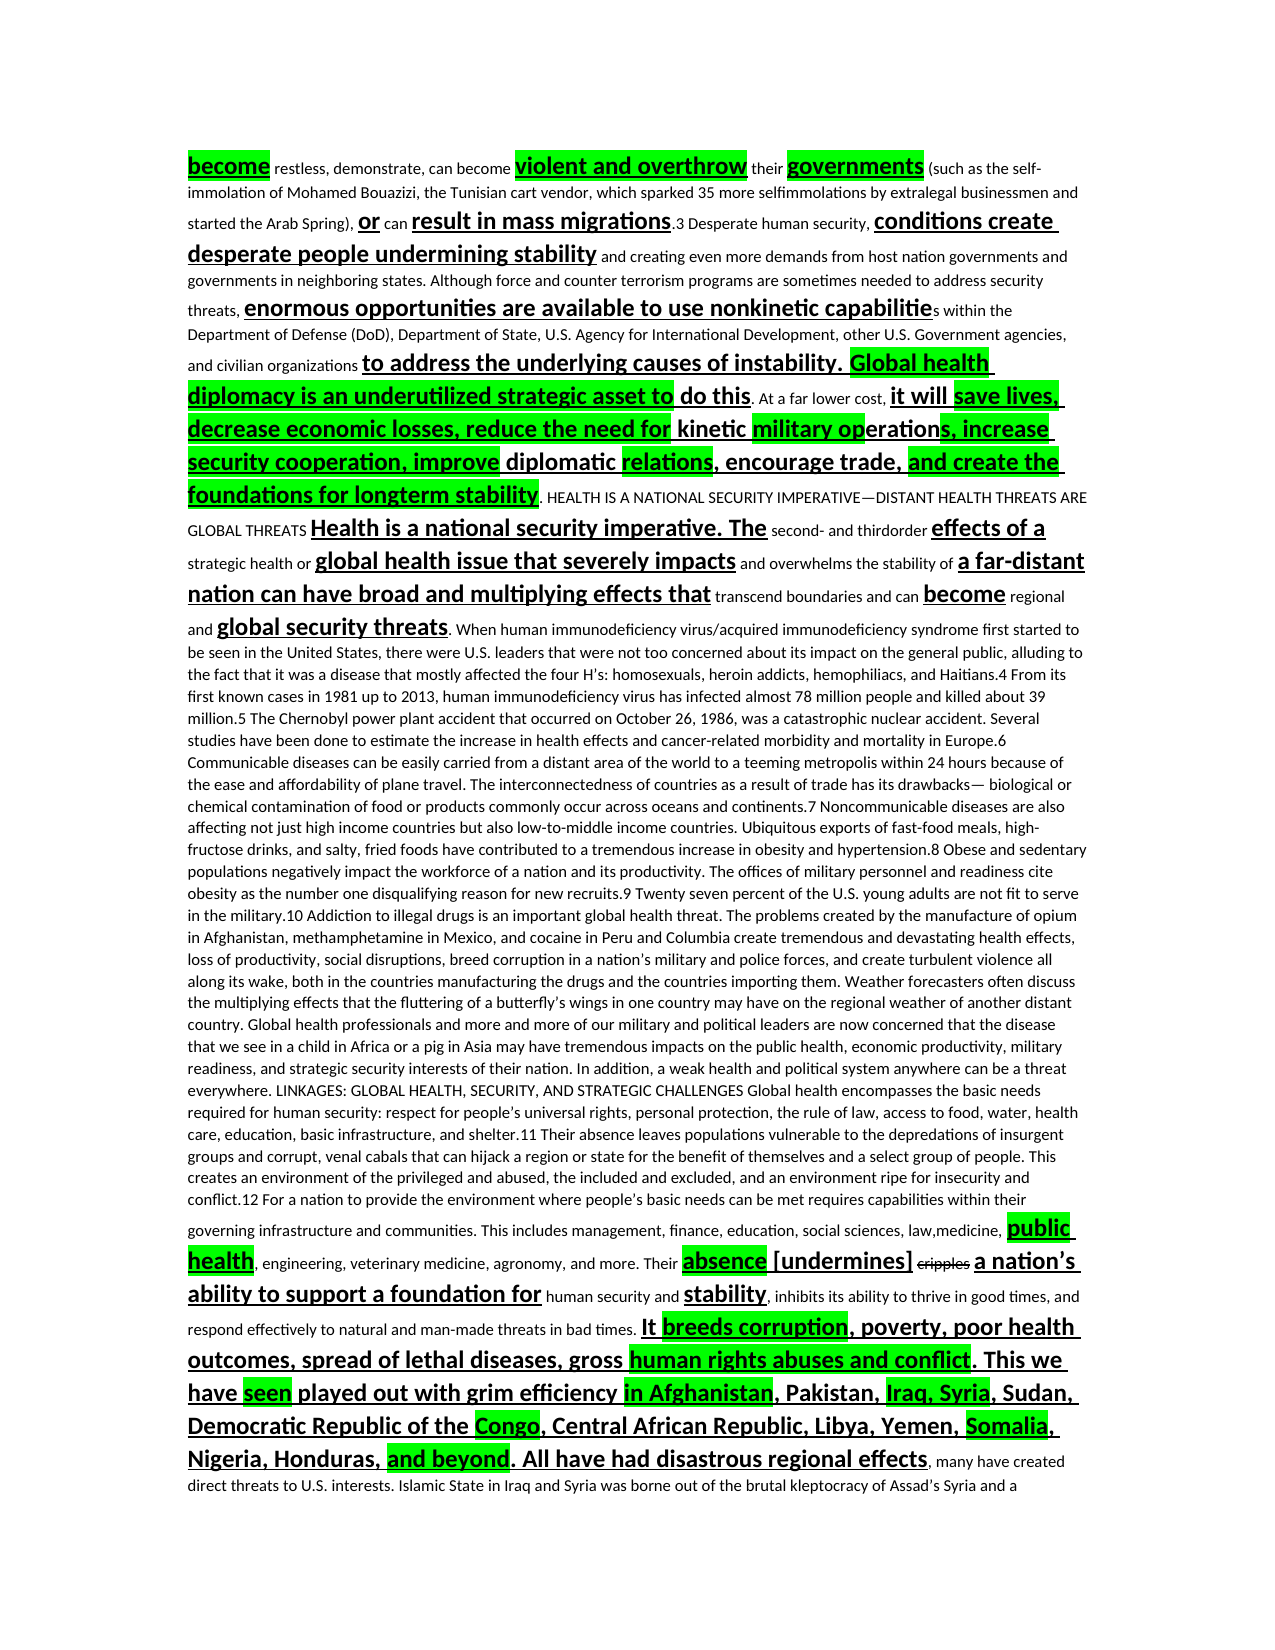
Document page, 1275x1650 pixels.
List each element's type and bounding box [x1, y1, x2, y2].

text [187, 150, 1087, 1495]
